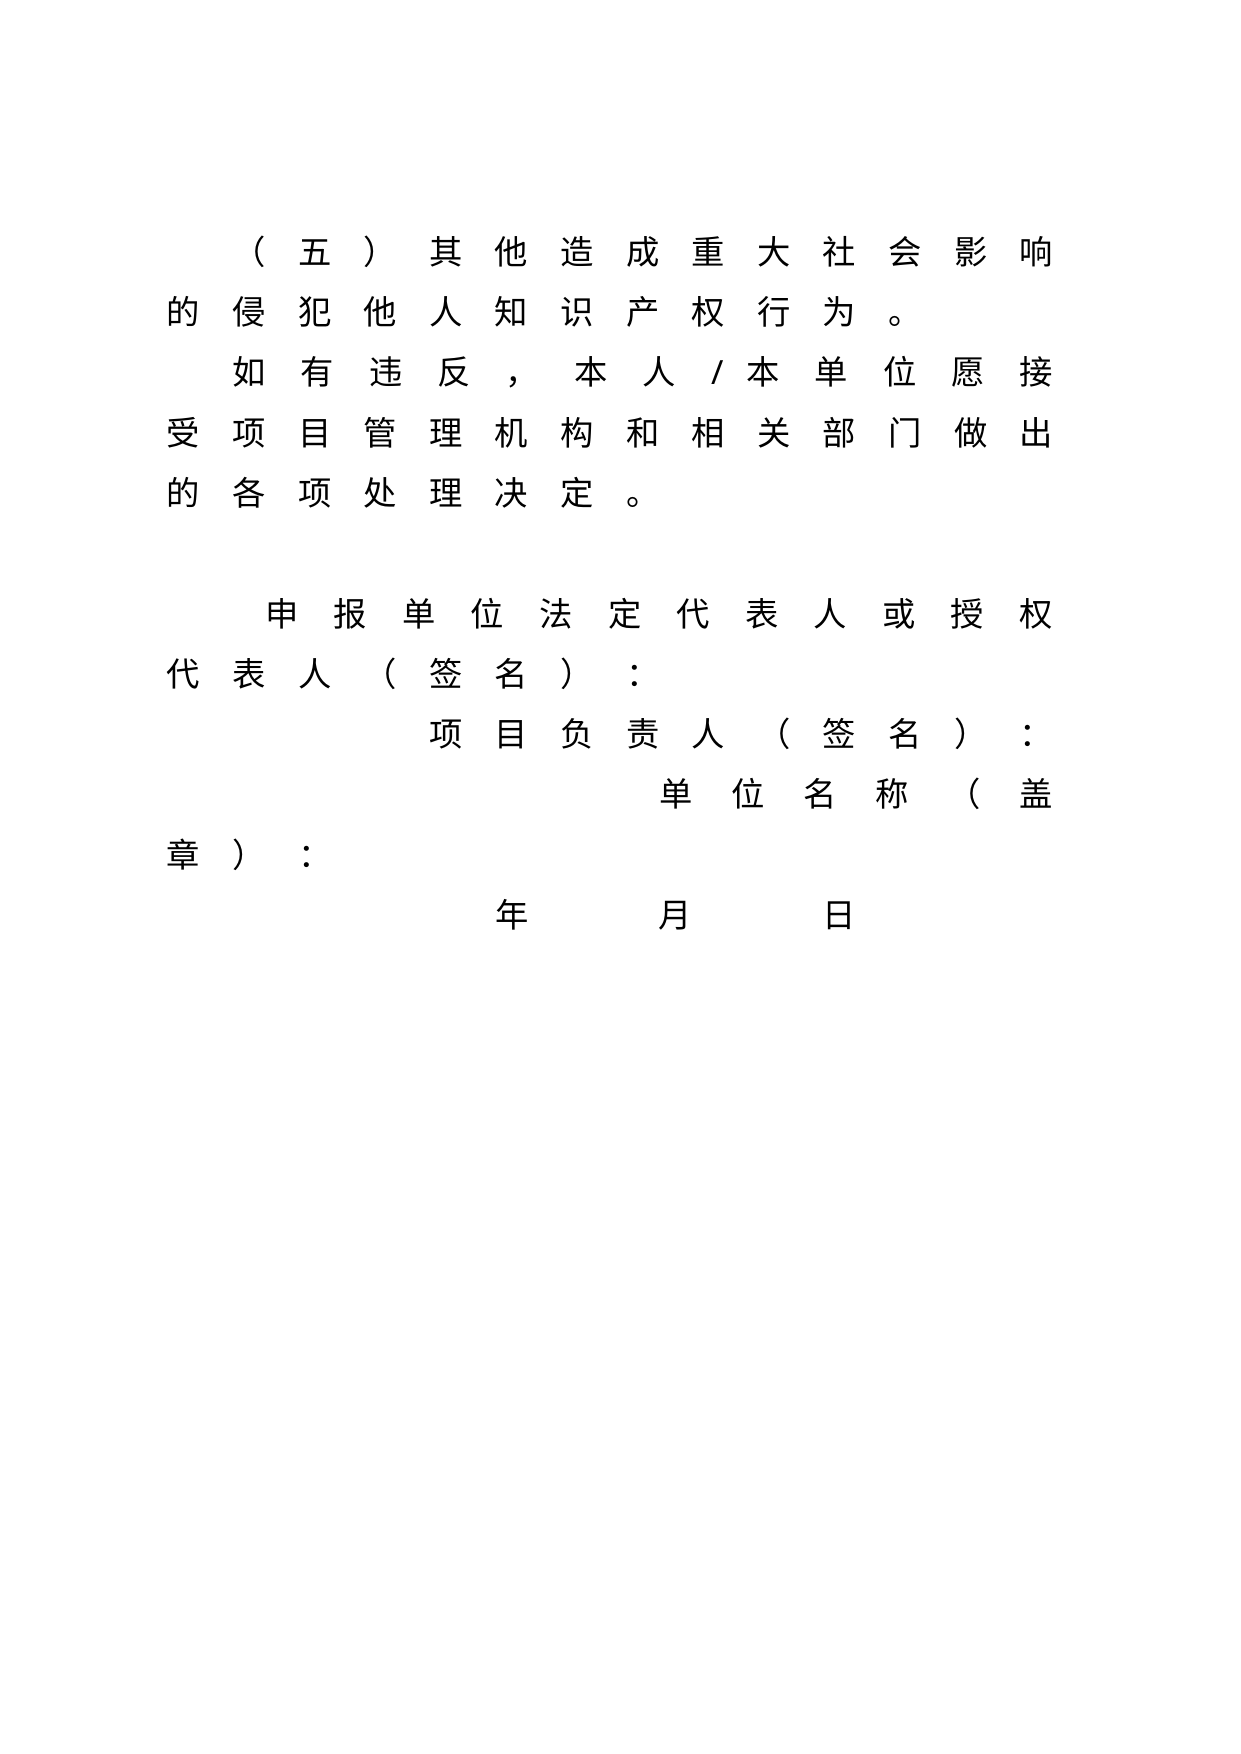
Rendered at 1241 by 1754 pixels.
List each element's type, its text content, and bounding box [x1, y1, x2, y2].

text 项目负责人（签名）： [167, 702, 1085, 762]
text 申报单位法定代表人或授权代表人（签名）： [167, 581, 1085, 702]
text 年 月 日 [167, 883, 1085, 943]
text （五）其他造成重大社会影响的侵犯他人知识产权行为。 [167, 219, 1085, 340]
text 单位名称（盖章）： [167, 762, 1085, 883]
text 如有违反，本人/本单位愿接受项目管理机构和相关部门做出的各项处理决定。 [167, 340, 1085, 521]
